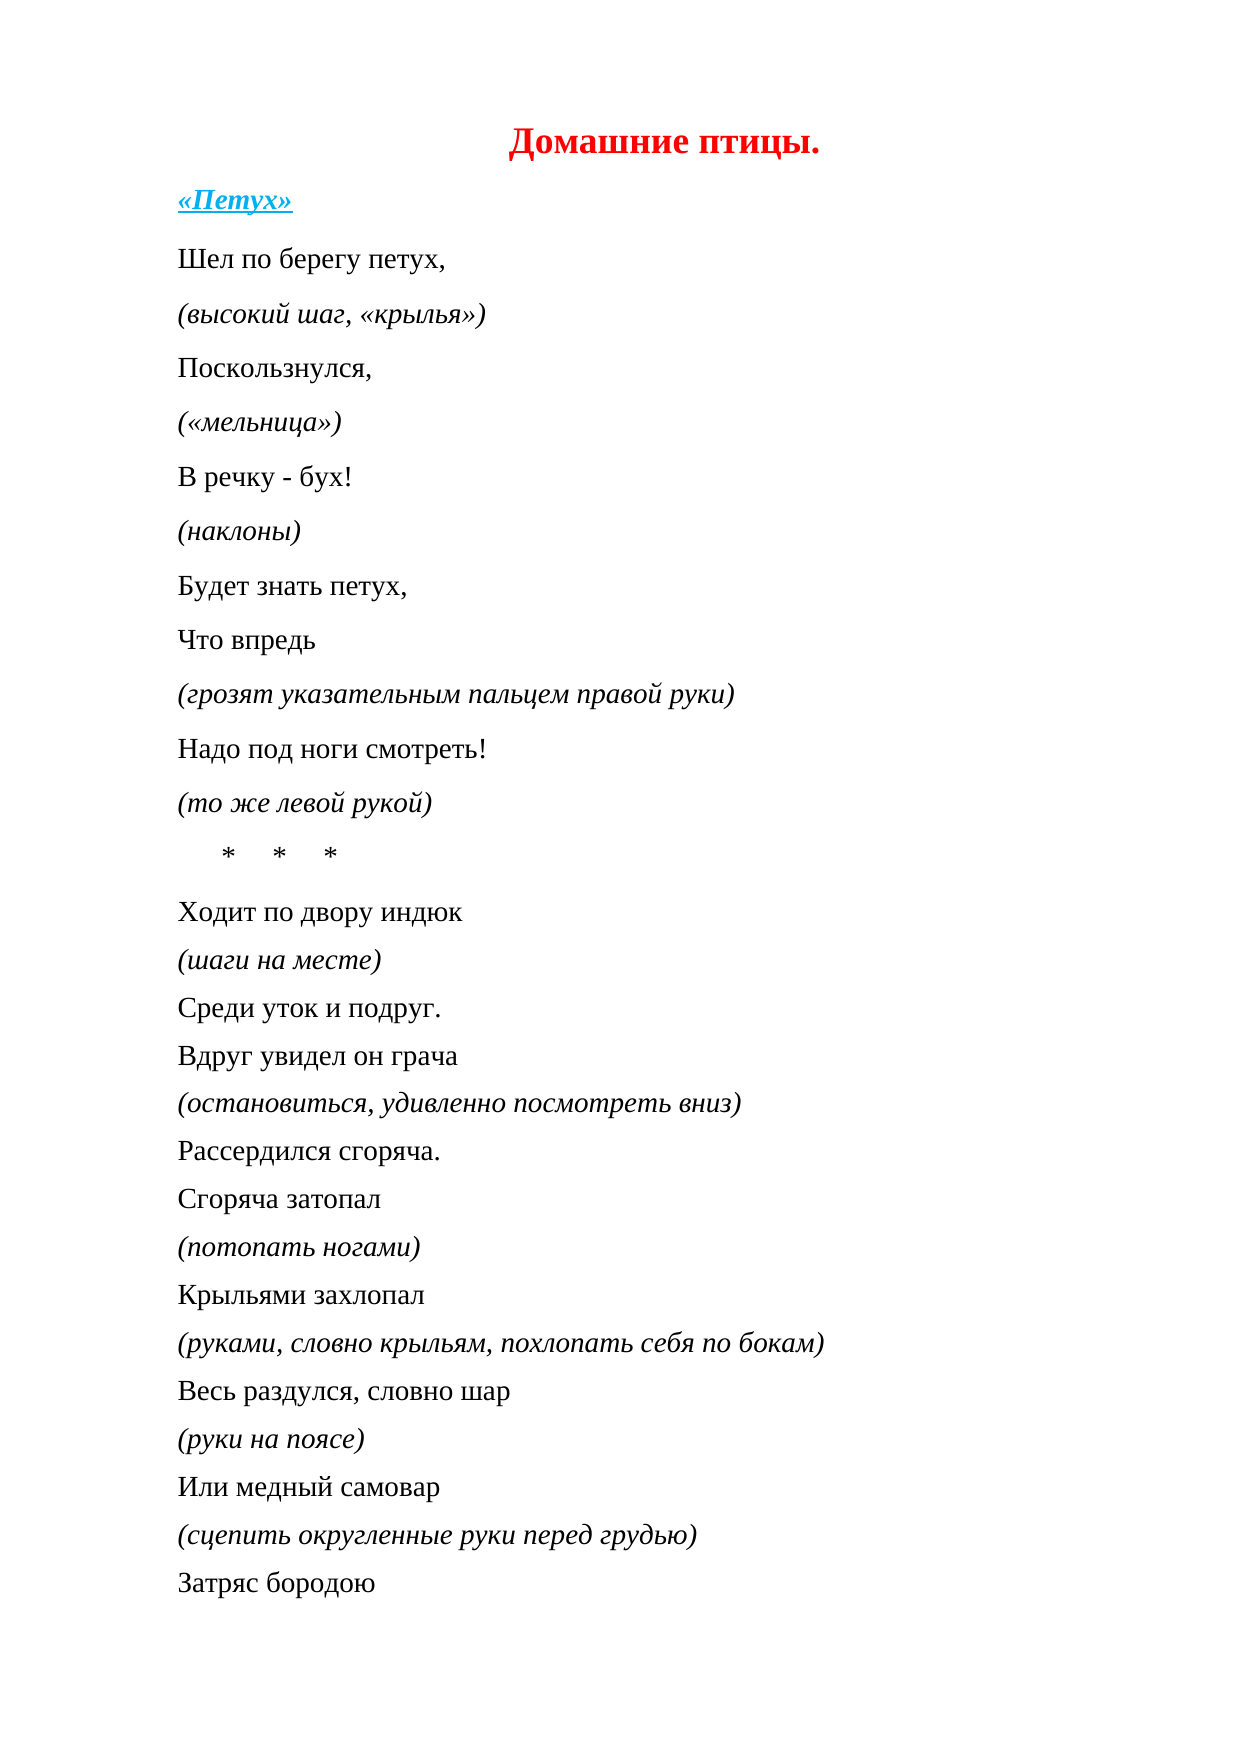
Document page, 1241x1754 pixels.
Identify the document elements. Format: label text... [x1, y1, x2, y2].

subtitle (потопать ногами) [177, 1229, 1152, 1263]
text Рассердился сгоряча. [177, 1133, 1152, 1167]
subtitle (сцепить округленные руки перед грудью) [177, 1517, 1152, 1550]
text Поскользнулся, [177, 350, 1152, 384]
text Будет знать петух, [177, 568, 1152, 601]
subtitle (руками, словно крыльям, похлопать себя по бокам) [177, 1325, 1152, 1359]
text Или медный самовар [177, 1469, 1152, 1502]
text (высокий шаг, «крылья») [177, 296, 1152, 329]
text Среди уток и подруг. [177, 990, 1152, 1023]
text Что впредь [177, 622, 1152, 656]
text Надо под ноги смотреть! [177, 731, 1152, 764]
text Сгоряча затопал [177, 1181, 1152, 1215]
text Весь раздулся, словно шар [177, 1373, 1152, 1407]
text (наклоны) [177, 513, 1152, 547]
text Вдруг увидел он грача [177, 1038, 1152, 1071]
subtitle (руки на поясе) [177, 1421, 1152, 1454]
text Крыльями захлопал [177, 1277, 1152, 1311]
text (грозят указательным пальцем правой руки) [177, 676, 1152, 710]
text «Петух» [177, 182, 1152, 216]
subtitle (шаги на месте) [177, 942, 1152, 975]
subtitle (остановиться, удивленно посмотреть вниз) [177, 1086, 1152, 1119]
text Домашние птицы. [177, 118, 1152, 161]
text Шел по берегу петух, [177, 241, 1152, 275]
text * * * [177, 839, 1152, 873]
subtitle Ходит по двору индюк [177, 894, 1152, 927]
text (то же левой рукой) [177, 785, 1152, 819]
text Затряс бородою [177, 1565, 1152, 1598]
text («мельница») [177, 404, 1152, 438]
text В речку - бух! [177, 459, 1152, 492]
